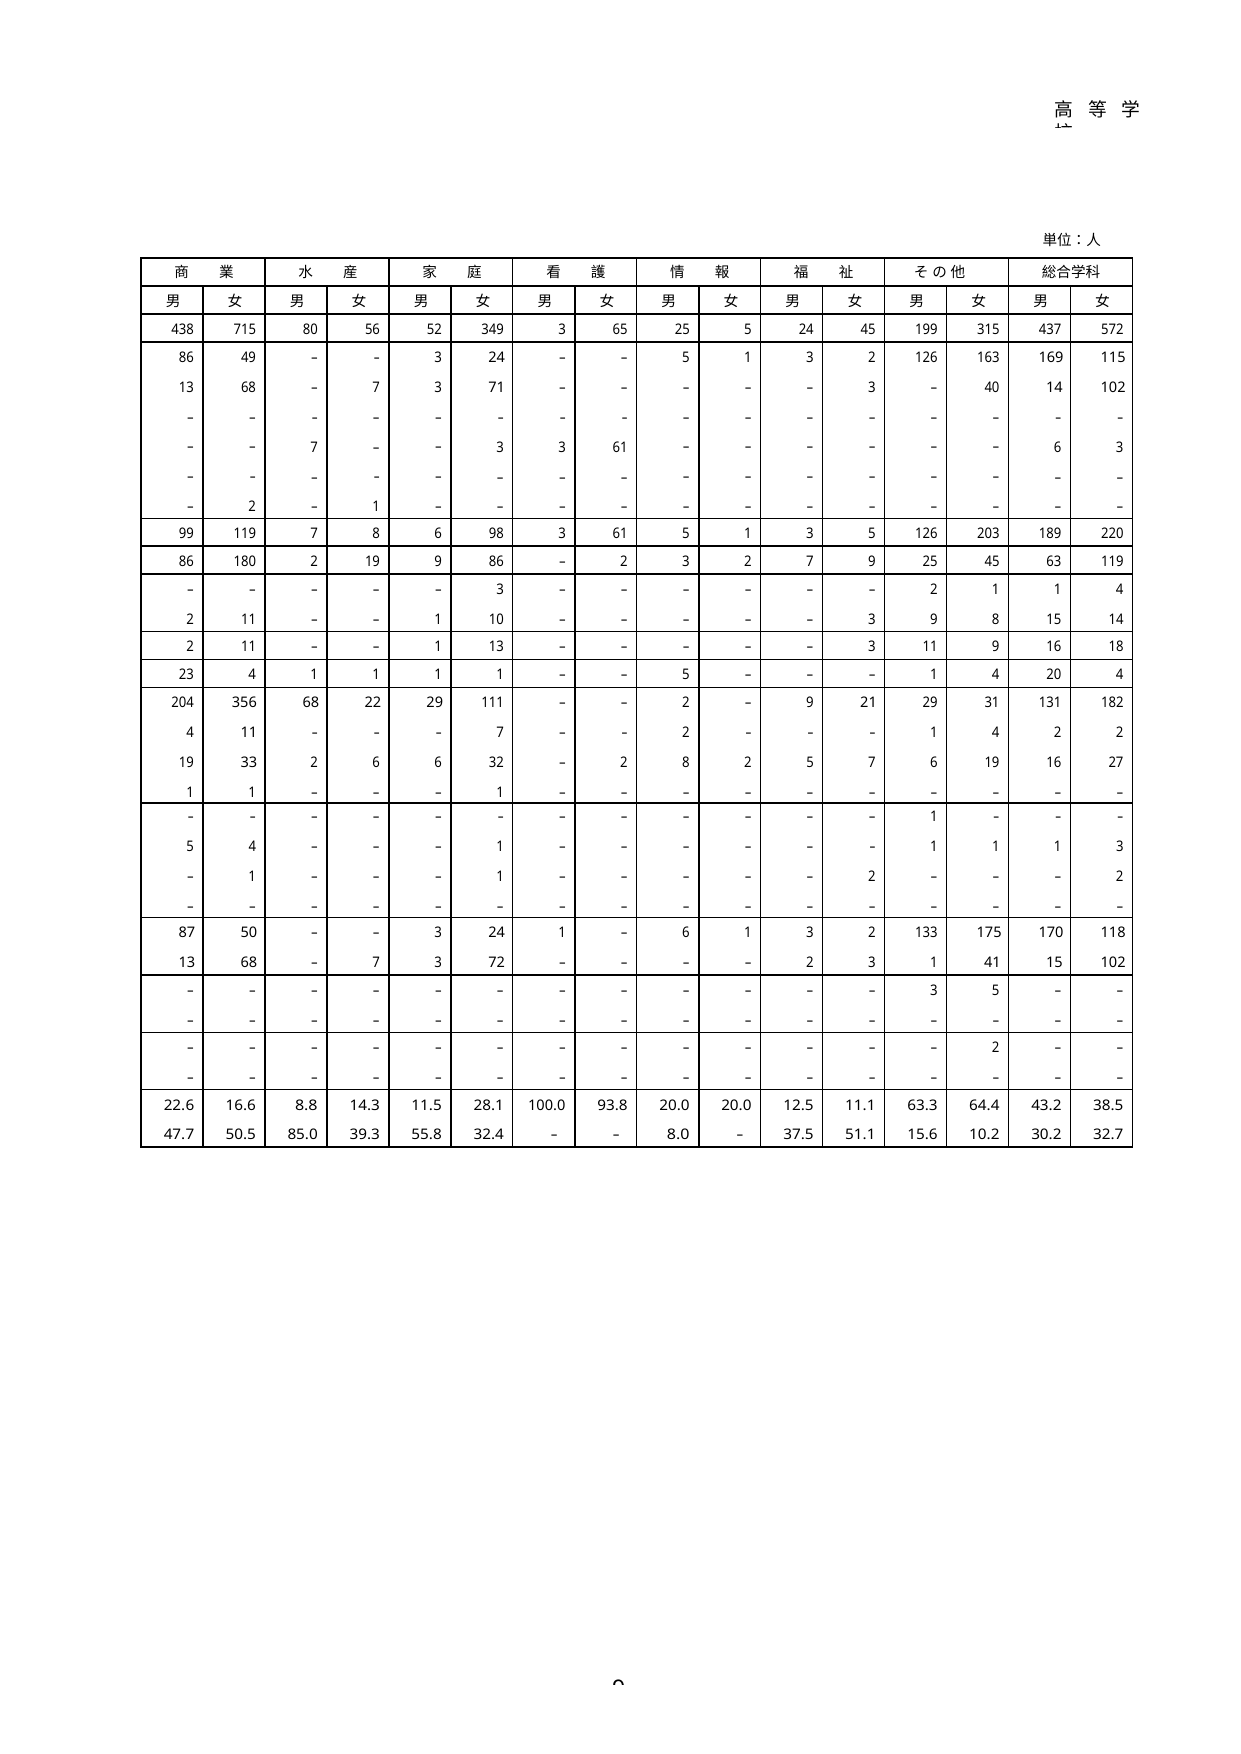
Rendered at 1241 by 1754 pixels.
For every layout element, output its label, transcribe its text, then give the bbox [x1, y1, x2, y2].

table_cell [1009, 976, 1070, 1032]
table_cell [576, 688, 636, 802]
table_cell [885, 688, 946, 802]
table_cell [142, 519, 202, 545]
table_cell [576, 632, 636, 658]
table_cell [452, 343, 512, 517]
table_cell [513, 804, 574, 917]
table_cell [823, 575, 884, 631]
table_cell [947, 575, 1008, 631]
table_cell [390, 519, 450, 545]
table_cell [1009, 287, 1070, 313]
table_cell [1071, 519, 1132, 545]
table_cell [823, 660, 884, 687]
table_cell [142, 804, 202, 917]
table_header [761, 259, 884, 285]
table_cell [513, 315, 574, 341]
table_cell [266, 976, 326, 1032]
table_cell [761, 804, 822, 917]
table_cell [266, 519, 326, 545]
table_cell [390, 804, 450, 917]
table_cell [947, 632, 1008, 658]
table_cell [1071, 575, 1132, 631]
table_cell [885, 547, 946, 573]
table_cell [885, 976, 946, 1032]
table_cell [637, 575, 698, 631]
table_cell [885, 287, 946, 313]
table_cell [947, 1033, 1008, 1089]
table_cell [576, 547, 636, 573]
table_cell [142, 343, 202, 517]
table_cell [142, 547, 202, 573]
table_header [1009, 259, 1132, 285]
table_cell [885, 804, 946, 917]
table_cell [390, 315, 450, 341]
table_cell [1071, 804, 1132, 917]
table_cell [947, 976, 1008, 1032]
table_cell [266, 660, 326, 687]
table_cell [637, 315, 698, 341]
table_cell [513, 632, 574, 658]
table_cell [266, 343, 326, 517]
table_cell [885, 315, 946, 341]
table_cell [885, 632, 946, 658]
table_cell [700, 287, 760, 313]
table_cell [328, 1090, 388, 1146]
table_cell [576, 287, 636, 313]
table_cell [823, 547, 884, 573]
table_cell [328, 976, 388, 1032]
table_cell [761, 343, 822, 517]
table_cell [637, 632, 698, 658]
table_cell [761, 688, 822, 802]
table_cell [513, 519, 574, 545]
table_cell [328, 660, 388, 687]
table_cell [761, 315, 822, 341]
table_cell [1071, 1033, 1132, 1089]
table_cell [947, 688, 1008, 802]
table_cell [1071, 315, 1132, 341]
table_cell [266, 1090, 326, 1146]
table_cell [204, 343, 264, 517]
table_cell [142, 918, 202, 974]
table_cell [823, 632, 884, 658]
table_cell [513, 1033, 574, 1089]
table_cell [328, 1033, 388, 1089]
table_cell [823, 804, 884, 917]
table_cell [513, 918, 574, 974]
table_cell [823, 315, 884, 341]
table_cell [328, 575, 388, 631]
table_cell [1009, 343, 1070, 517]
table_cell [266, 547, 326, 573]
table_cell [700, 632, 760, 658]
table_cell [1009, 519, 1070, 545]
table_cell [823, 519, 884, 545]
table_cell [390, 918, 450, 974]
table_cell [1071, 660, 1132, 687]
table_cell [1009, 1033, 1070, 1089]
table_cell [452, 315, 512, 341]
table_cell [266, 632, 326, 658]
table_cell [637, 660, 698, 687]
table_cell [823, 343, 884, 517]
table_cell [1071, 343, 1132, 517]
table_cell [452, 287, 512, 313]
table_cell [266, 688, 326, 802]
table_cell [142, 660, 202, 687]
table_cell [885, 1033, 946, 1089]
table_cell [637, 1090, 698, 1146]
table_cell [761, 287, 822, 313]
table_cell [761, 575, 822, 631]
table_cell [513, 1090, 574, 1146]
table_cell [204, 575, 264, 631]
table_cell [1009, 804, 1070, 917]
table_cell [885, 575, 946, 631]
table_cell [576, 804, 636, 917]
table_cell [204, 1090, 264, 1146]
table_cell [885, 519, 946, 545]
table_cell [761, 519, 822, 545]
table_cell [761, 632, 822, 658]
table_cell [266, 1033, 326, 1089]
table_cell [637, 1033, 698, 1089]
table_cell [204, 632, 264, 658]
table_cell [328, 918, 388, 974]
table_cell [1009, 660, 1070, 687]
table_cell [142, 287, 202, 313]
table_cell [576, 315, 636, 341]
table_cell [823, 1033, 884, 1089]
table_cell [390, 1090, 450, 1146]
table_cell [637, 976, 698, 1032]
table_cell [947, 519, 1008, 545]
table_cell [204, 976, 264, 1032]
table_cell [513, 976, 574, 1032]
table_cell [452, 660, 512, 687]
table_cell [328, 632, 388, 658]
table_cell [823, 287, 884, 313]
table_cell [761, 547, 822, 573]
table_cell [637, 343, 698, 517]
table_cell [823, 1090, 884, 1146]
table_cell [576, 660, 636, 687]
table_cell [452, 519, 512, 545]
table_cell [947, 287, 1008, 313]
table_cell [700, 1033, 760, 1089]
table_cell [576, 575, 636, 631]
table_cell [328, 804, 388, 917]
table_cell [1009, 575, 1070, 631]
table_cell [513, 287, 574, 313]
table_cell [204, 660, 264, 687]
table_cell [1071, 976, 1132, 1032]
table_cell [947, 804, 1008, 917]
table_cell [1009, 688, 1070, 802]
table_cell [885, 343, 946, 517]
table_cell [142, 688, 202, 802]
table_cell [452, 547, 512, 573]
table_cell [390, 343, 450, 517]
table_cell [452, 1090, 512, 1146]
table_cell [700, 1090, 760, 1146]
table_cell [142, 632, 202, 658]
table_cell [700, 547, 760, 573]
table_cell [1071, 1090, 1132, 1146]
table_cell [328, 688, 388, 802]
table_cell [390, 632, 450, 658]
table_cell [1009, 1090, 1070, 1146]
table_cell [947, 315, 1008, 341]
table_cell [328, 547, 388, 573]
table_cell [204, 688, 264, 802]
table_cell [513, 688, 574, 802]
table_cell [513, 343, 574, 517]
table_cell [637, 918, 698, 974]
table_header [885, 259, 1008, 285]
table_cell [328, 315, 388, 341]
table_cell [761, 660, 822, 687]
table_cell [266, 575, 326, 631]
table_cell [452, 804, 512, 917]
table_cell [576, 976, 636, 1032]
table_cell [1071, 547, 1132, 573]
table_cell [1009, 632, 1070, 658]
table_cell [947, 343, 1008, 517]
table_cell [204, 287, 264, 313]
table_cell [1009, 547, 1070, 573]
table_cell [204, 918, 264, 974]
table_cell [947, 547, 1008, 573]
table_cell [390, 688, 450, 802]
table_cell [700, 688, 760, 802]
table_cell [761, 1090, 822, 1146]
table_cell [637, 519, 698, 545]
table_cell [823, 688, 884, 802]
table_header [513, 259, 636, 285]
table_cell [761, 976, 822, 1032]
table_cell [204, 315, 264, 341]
text 単位：人 [64, 229, 1101, 249]
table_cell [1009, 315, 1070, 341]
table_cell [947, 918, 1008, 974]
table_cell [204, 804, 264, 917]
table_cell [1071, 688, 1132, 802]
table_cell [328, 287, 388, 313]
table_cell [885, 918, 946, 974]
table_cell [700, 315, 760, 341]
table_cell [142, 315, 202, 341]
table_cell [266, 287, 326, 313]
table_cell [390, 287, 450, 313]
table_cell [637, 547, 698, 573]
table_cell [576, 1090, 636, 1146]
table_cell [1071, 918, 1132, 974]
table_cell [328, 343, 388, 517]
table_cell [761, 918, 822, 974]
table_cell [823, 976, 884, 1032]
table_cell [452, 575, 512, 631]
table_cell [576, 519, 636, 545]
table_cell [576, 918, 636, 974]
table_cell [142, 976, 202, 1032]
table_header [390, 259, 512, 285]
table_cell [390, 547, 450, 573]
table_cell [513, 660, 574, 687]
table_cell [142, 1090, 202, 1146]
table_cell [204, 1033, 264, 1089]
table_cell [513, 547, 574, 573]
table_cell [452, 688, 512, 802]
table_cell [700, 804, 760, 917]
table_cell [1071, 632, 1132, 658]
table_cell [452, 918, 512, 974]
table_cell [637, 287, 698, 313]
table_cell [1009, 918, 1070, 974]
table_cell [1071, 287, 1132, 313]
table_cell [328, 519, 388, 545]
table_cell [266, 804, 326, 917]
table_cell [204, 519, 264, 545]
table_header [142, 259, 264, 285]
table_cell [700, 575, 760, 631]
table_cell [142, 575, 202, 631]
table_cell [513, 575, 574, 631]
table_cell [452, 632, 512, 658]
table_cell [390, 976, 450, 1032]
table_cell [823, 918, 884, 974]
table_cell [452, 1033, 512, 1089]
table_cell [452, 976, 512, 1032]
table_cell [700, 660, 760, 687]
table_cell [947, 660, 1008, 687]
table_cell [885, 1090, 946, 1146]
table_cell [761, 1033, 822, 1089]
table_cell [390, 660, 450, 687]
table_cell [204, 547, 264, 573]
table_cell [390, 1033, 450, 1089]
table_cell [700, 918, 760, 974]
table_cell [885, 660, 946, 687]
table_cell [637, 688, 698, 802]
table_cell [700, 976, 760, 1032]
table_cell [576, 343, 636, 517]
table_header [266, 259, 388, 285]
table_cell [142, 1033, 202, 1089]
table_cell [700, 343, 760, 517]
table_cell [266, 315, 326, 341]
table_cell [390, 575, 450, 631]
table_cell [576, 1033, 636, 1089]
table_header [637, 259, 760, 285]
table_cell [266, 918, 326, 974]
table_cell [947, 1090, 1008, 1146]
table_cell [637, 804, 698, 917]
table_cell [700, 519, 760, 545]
